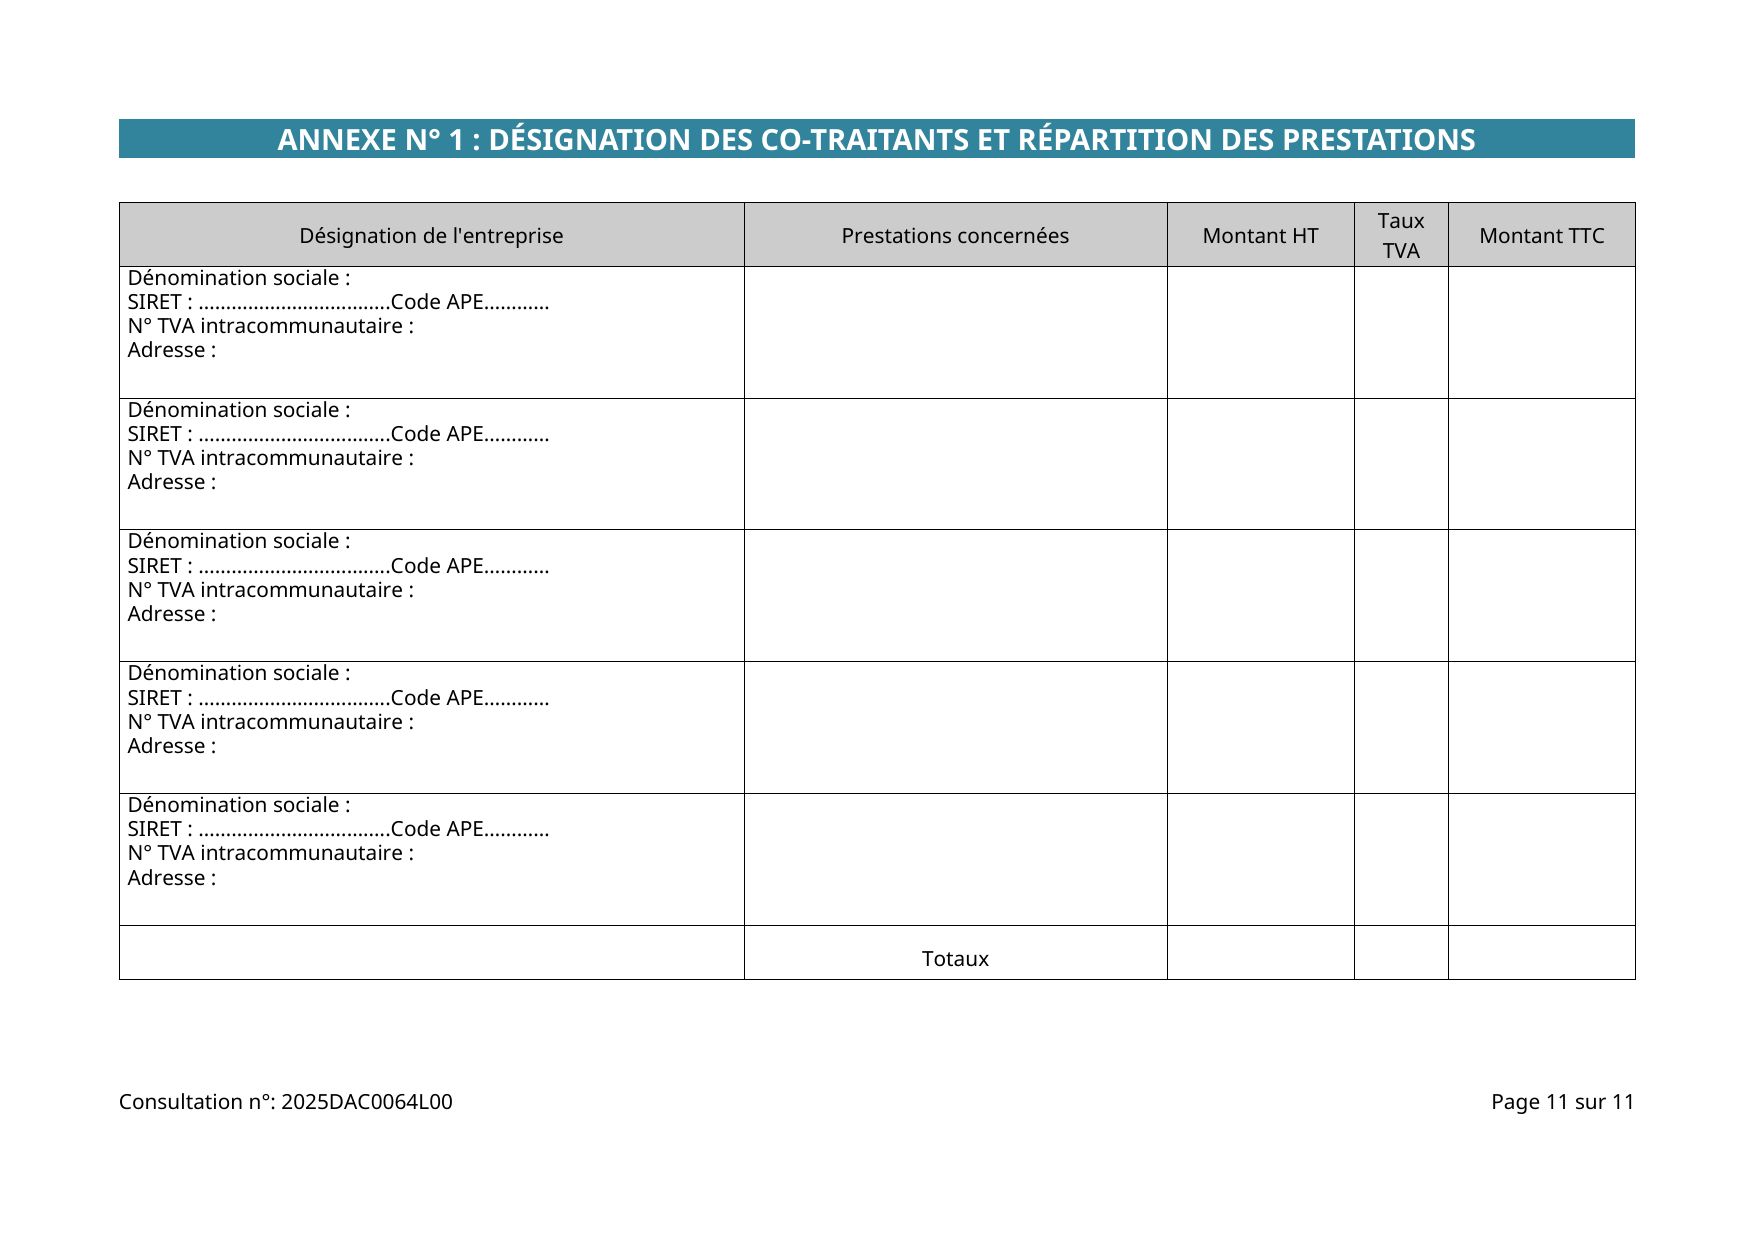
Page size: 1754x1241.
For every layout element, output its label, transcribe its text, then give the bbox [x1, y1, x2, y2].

table_cell [1449, 662, 1635, 793]
table_header Désignation de l'entreprise [120, 203, 744, 266]
table_cell [1449, 794, 1635, 924]
table_cell Totaux [745, 926, 1167, 979]
table_cell [1355, 794, 1448, 924]
table_cell [1168, 794, 1354, 924]
table_cell [1168, 926, 1354, 979]
table_cell Dénomination sociale : SIRET : ………………………….….Code APE………… N° TVA intracommunautaire : Adresse : [120, 530, 744, 661]
table_header Prestations concernées [745, 203, 1167, 266]
table_cell [1355, 267, 1448, 397]
table_cell [1168, 399, 1354, 529]
subtitle ANNEXE N° 1 : DÉSIGNATION DES CO-TRAITANTS ET RÉPARTITION DES PRESTATIONS [119, 119, 1635, 158]
table_header Taux TVA [1355, 203, 1448, 266]
table_cell [1449, 267, 1635, 397]
table_cell [1355, 399, 1448, 529]
table_cell [745, 662, 1167, 793]
table_cell [1449, 530, 1635, 661]
table_cell [120, 926, 744, 979]
table_cell [1168, 530, 1354, 661]
table_cell [1449, 926, 1635, 979]
table_cell [1449, 399, 1635, 529]
table_header Montant HT [1168, 203, 1354, 266]
table_cell Dénomination sociale : SIRET : ………………………….….Code APE………… N° TVA intracommunautaire : Adresse : [120, 662, 744, 793]
table_cell [1168, 267, 1354, 397]
table_cell [1355, 530, 1448, 661]
table_cell Dénomination sociale : SIRET : ………………………….….Code APE………… N° TVA intracommunautaire : Adresse : [120, 267, 744, 397]
table_header Montant TTC [1449, 203, 1635, 266]
table_cell Dénomination sociale : SIRET : ………………………….….Code APE………… N° TVA intracommunautaire : Adresse : [120, 399, 744, 529]
table_cell [1355, 926, 1448, 979]
table_cell [745, 399, 1167, 529]
table_cell [745, 530, 1167, 661]
table_cell [1355, 662, 1448, 793]
table_cell [1168, 662, 1354, 793]
table_cell [745, 267, 1167, 397]
table_cell [745, 794, 1167, 924]
table_cell Dénomination sociale : SIRET : ………………………….….Code APE………… N° TVA intracommunautaire : Adresse : [120, 794, 744, 924]
